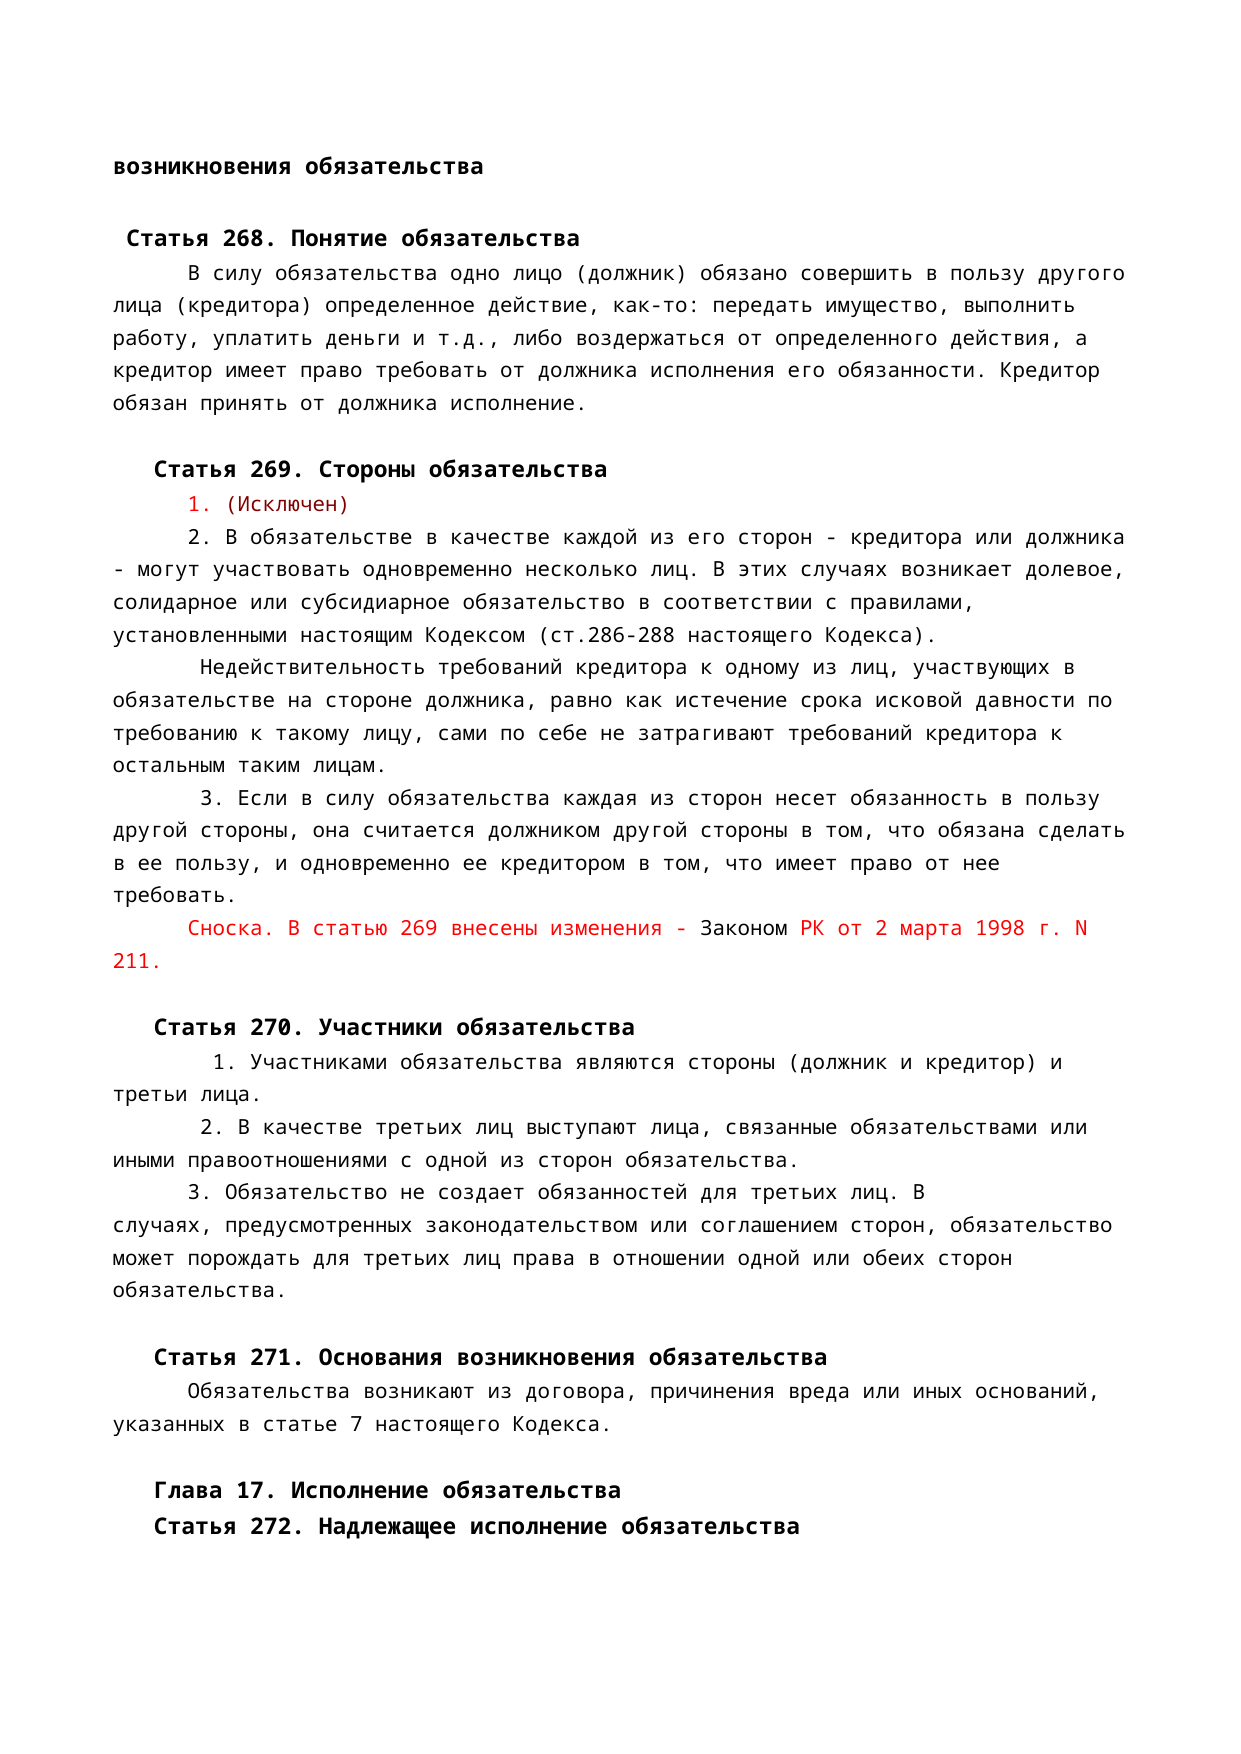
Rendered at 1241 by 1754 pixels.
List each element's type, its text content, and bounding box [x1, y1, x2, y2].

text Статья 272. Надлежащее исполнение обязательства [112, 1510, 1128, 1541]
text В силу обязательства одно лицо (должник) обязано совершить в пользу другого лица (кредитора) определенное действие, как-то: передать имущество, выполнить работу, уплатить деньги и т.д., либо воздержаться от определенного действия, а кредитор имеет право требовать от должника исполнения его обязанности. Кредитор обязан принять от должника исполнение. [112, 258, 1128, 449]
text 1. (Исключен) 2. В обязательстве в качестве каждой из его сторон - кредитора или должника - могут участвовать одновременно несколько лиц. В этих случаях возникает долевое, солидарное или субсидиарное обязательство в соответствии с правилами, установленными настоящим Кодексом (ст.286-288 настоящего Кодекса). Недействительность требований кредитора к одному из лиц, участвующих в обязательстве на стороне должника, равно как истечение срока исковой давности по требованию к такому лицу, сами по себе не затрагивают требований кредитора к остальным таким лицам. 3. Если в силу обязательства каждая из сторон несет обязанность в пользу другой стороны, она считается должником другой стороны в том, что обязана сделать в ее пользу, и одновременно ее кредитором в том, что имеет право от нее требовать. Сноска. В статью 269 внесены изменения - Законом РК от 2 марта 1998 г. N 211. [112, 489, 1128, 1007]
text Статья 269. Стороны обязательства [112, 453, 1128, 485]
text Статья 271. Основания возникновения обязательства [112, 1340, 1128, 1372]
text Глава 17. Исполнение обязательства [112, 1474, 1128, 1505]
text 1. Участниками обязательства являются стороны (должник и кредитор) и третьи лица. 2. В качестве третьих лиц выступают лица, связанные обязательствами или иными правоотношениями с одной из сторон обязательства. 3. Обязательство не создает обязанностей для третьих лиц. В случаях, предусмотренных законодательством или соглашением сторон, обязательство может порождать для третьих лиц права в отношении одной или обеих сторон обязательства. [112, 1047, 1128, 1336]
text Статья 270. Участники обязательства [112, 1011, 1128, 1042]
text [112, 150, 1128, 253]
text Обязательства возникают из договора, причинения вреда или иных оснований, указанных в статье 7 настоящего Кодекса. [112, 1376, 1128, 1470]
